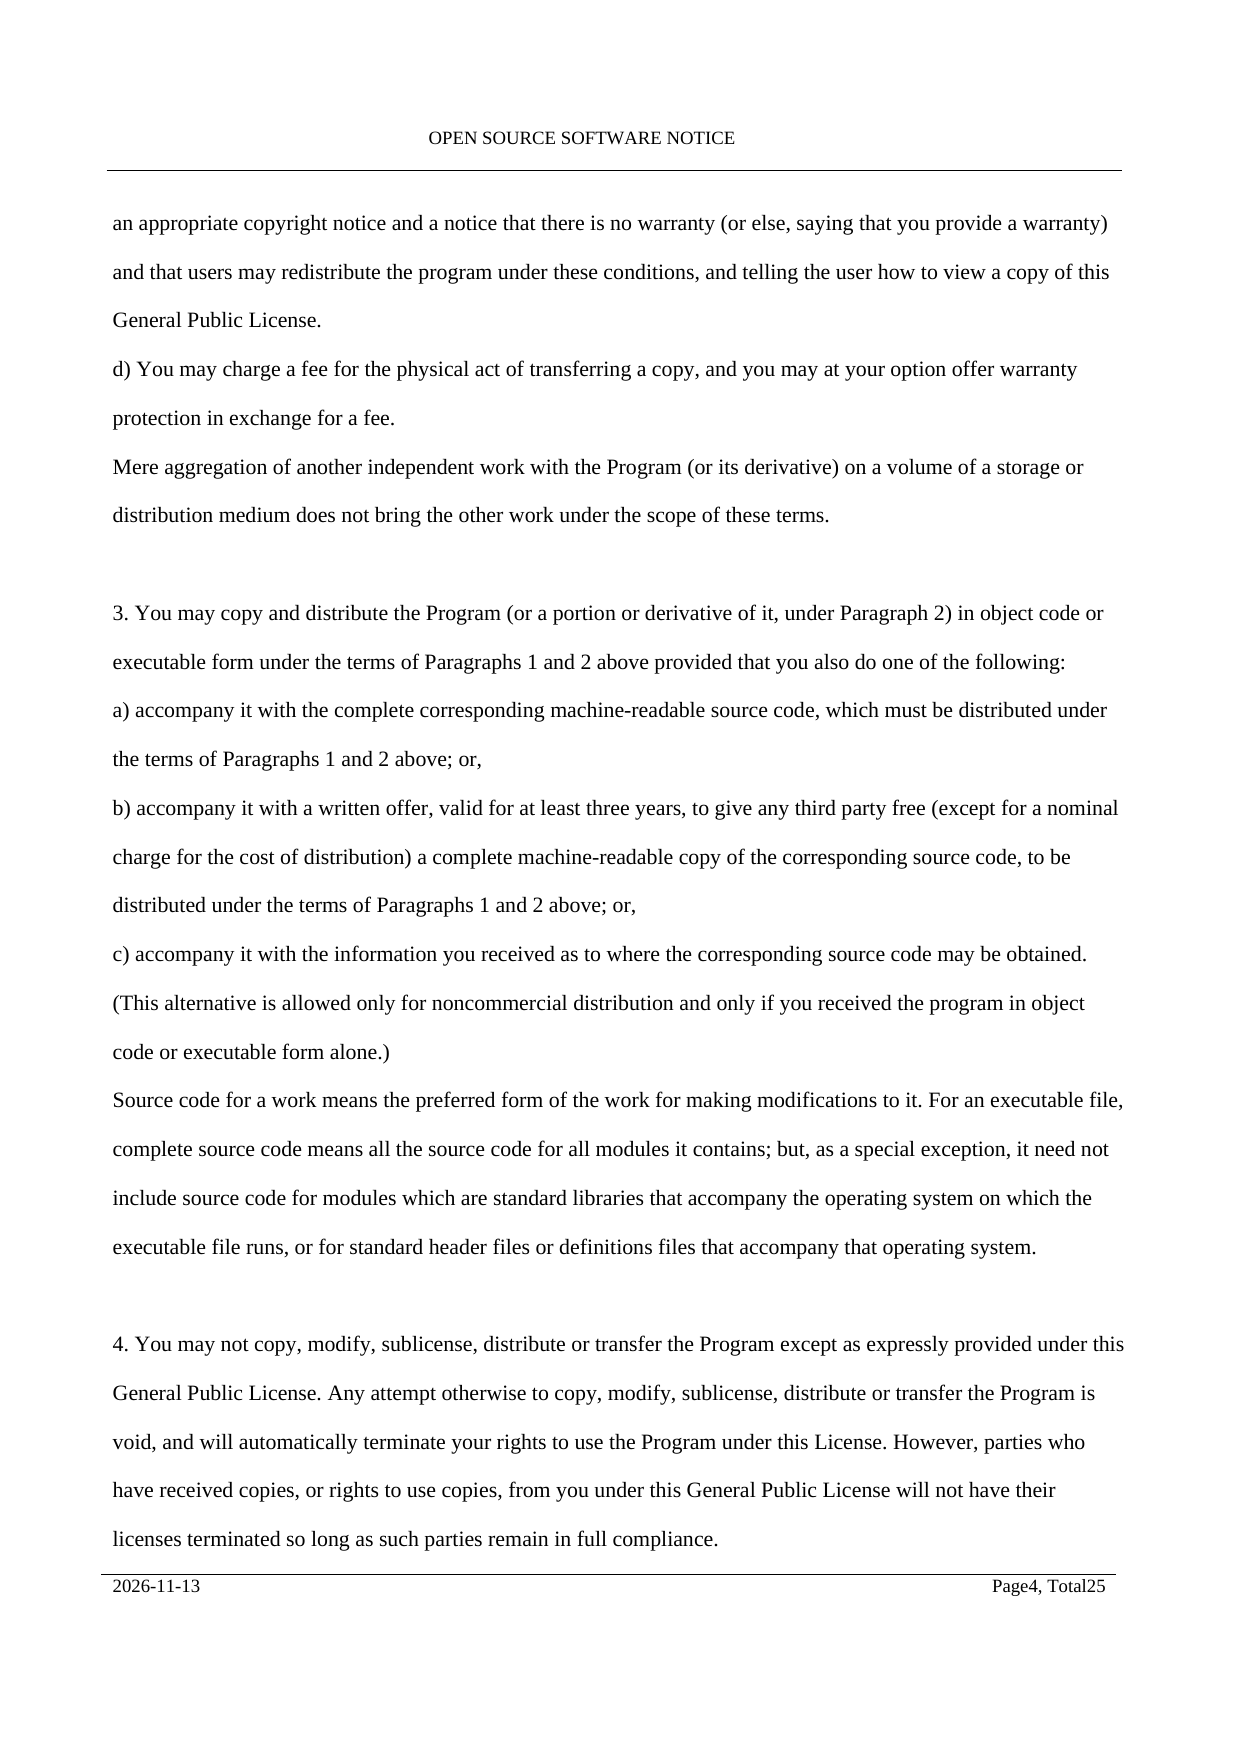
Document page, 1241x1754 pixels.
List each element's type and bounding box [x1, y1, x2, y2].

text [112, 206, 1128, 1555]
